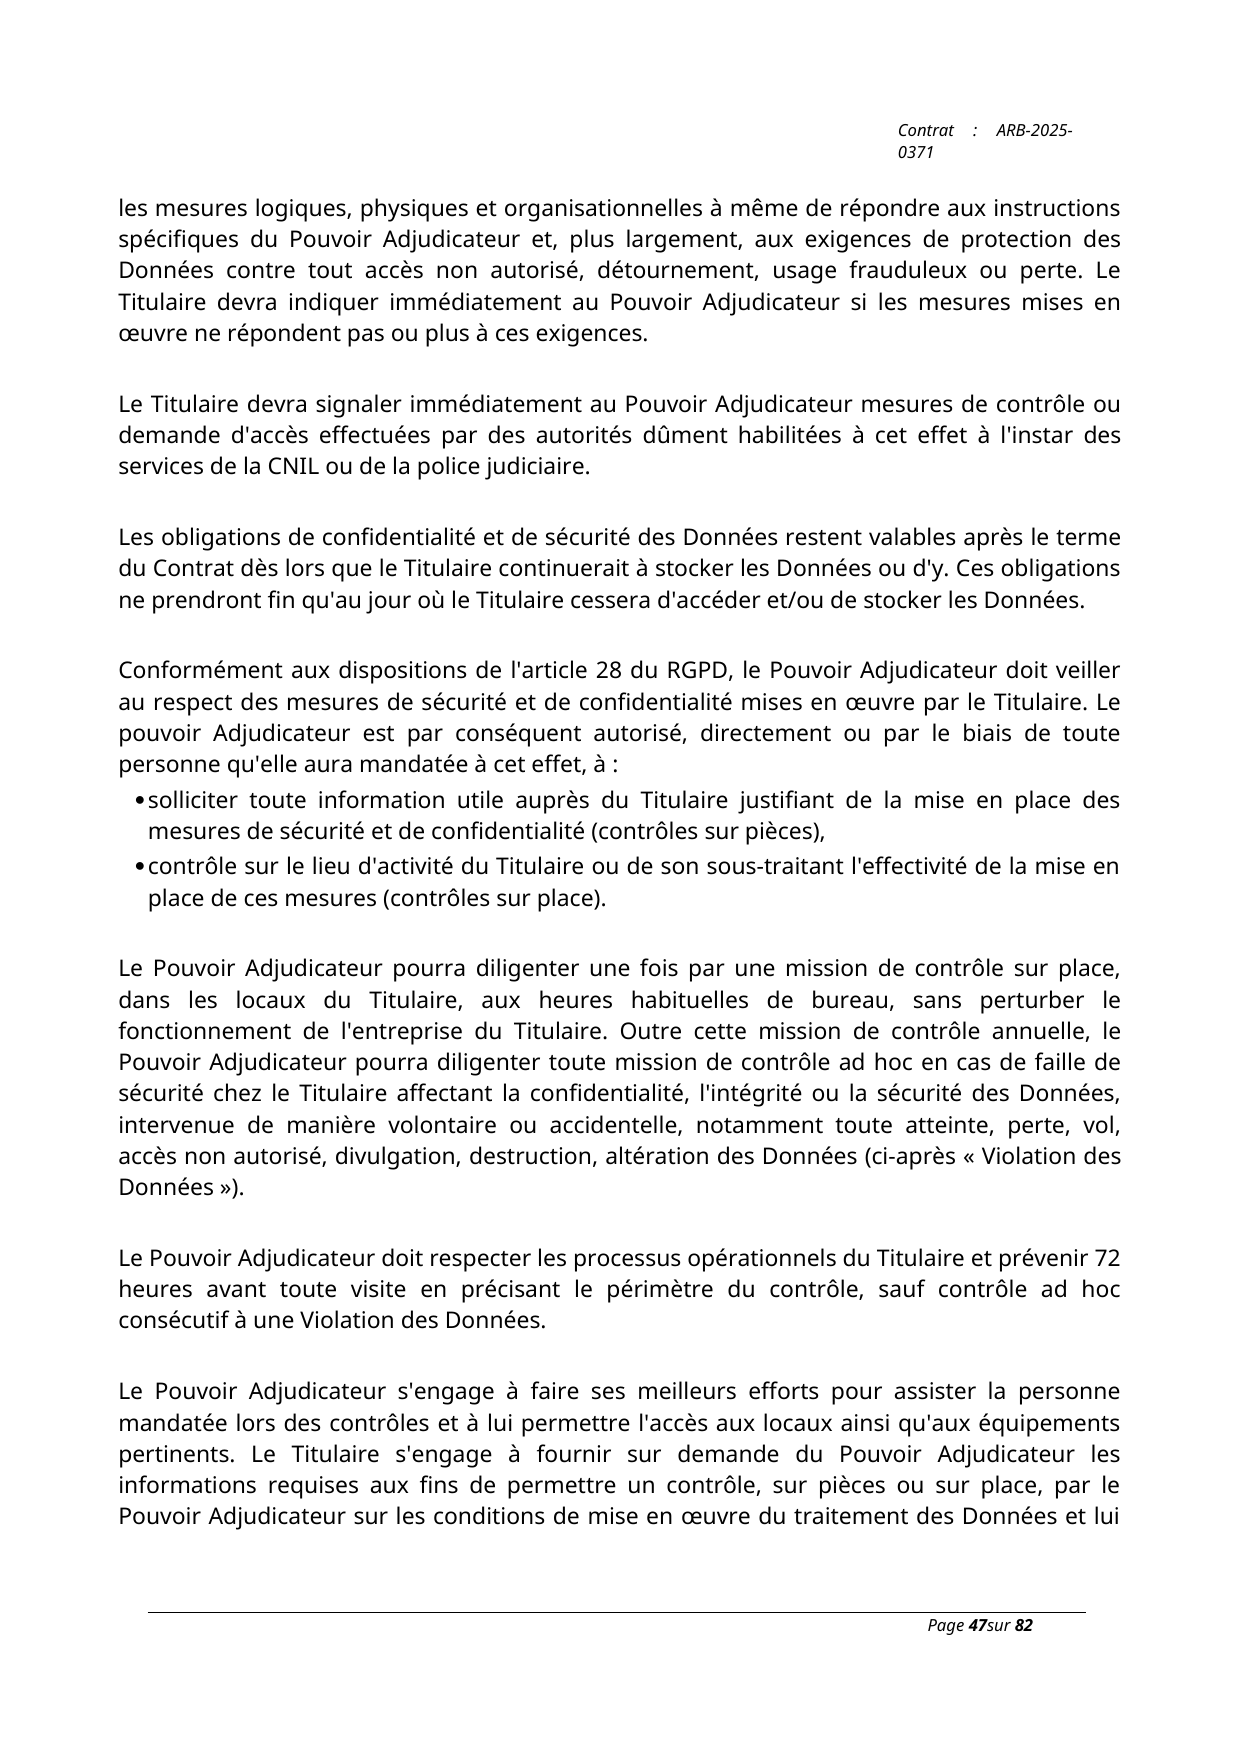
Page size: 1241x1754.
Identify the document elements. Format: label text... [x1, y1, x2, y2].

text Conformément aux dispositions de l'article 28 du RGPD, le Pouvoir Adjudicateur doit veiller au respect des mesures de sécurité et de confidentialité mises en œuvre par le Titulaire. Le pouvoir Adjudicateur est par conséquent autorisé, directement ou par le biais de toute personne qu'elle aura mandatée à cet effet, à : [118, 654, 1122, 779]
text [118, 192, 1122, 348]
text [118, 1375, 1122, 1532]
text Le Titulaire devra signaler immédiatement au Pouvoir Adjudicateur mesures de contrôle ou demande d'accès effectuées par des autorités dûment habilitées à cet effet à l'instar des services de la CNIL ou de la police judiciaire. [118, 388, 1122, 482]
text Le Pouvoir Adjudicateur pourra diligenter une fois par une mission de contrôle sur place, dans les locaux du Titulaire, aux heures habituelles de bureau, sans perturber le fonctionnement de l'entreprise du Titulaire. Outre cette mission de contrôle annuelle, le Pouvoir Adjudicateur pourra diligenter toute mission de contrôle ad hoc en cas de faille de sécurité chez le Titulaire affectant la confidentialité, l'intégrité ou la sécurité des Données, intervenue de manière volontaire ou accidentelle, notamment toute atteinte, perte, vol, accès non autorisé, divulgation, destruction, altération des Données (ci-après « Violation des Données »). [118, 952, 1122, 1202]
text Les obligations de confidentialité et de sécurité des Données restent valables après le terme du Contrat dès lors que le Titulaire continuerait à stocker les Données ou d'y. Ces obligations ne prendront fin qu'au jour où le Titulaire cessera d'accéder et/ou de stocker les Données. [118, 521, 1122, 615]
list solliciter toute information utile auprès du Titulaire justifiant de la mise en place des mesures de sécurité et de confidentialité (contrôles sur pièces), [136, 784, 1122, 846]
list contrôle sur le lieu d'activité du Titulaire ou de son sous-traitant l'effectivité de la mise en place de ces mesures (contrôles sur place). [136, 850, 1122, 913]
text Le Pouvoir Adjudicateur doit respecter les processus opérationnels du Titulaire et prévenir 72 heures avant toute visite en précisant le périmètre du contrôle, sauf contrôle ad hoc consécutif à une Violation des Données. [118, 1242, 1122, 1336]
